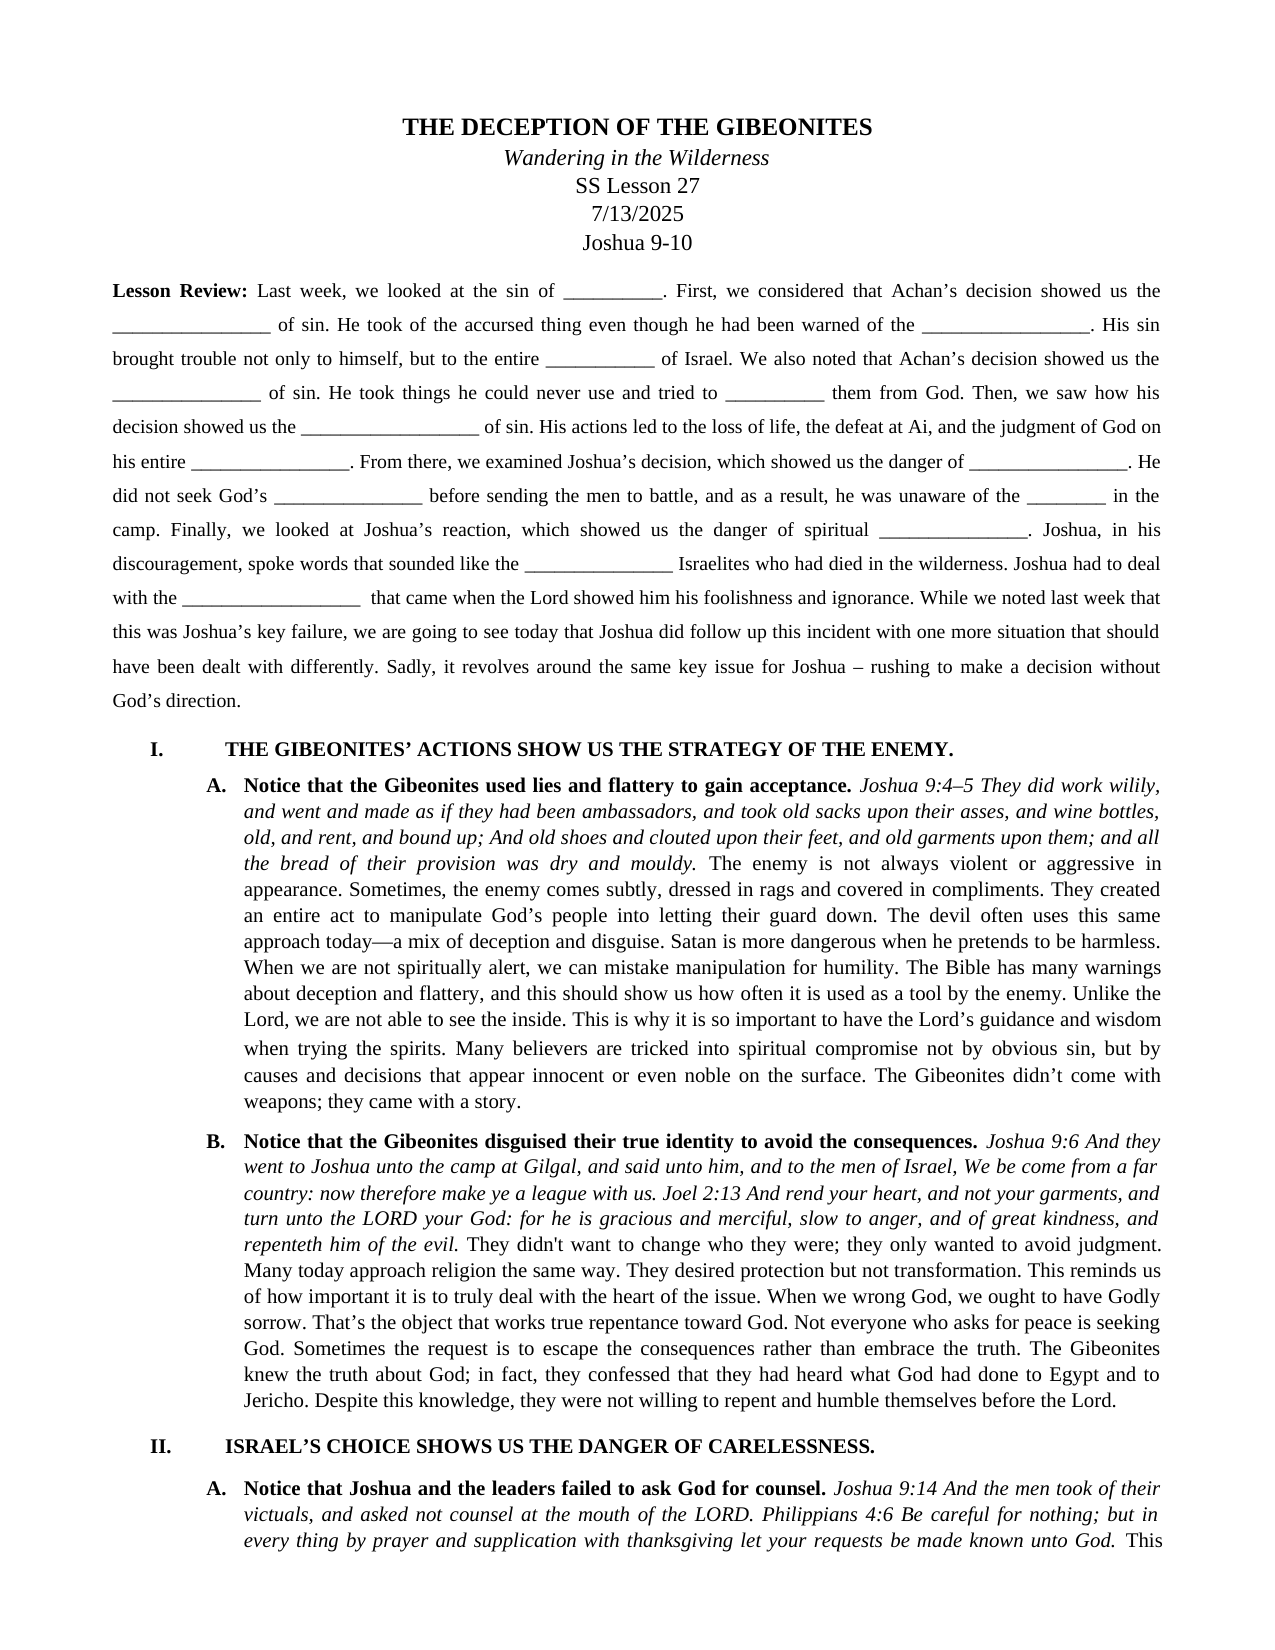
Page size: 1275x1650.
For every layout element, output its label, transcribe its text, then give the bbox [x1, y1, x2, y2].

text Lesson Review: Last week, we looked at the sin of __________. First, we considered that Achan’s decision showed us the ________________ of sin. He took of the accursed thing even though he had been warned of the _________________. His sin brought trouble not only to himself, but to the entire ___________ of Israel. We also noted that Achan’s decision showed us the _______________ of sin. He took things he could never use and tried to __________ them from God. Then, we saw how his decision showed us the __________________ of sin. His actions led to the loss of life, the defeat at Ai, and the judgment of God on his entire ________________. From there, we examined Joshua’s decision, which showed us the danger of ________________. He did not seek God’s _______________ before sending the men to battle, and as a result, he was unaware of the ________ in the camp. Finally, we looked at Joshua’s reaction, which showed us the danger of spiritual _______________. Joshua, in his discouragement, spoke words that sounded like the _______________ Israelites who had died in the wilderness. Joshua had to deal with the __________________ that came when the Lord showed him his foolishness and ignorance. While we noted last week that this was Joshua’s key failure, we are going to see today that Joshua did follow up this incident with one more situation that should have been dealt with differently. Sadly, it revolves around the same key issue for Joshua – rushing to make a decision without God’s direction. [112, 279, 1162, 712]
list THE GIBEONITES’ ACTIONS SHOW US THE STRATEGY OF THE ENEMY. [150, 737, 1162, 761]
text SS Lesson 27 [112, 172, 1162, 198]
text 7/13/2025 [112, 200, 1162, 227]
text Joshua 9-10 [112, 229, 1162, 255]
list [206, 1476, 1162, 1552]
list Notice that the Gibeonites used lies and flattery to gain acceptance. Joshua 9:4–5 They did work wilily, and went and made as if they had been ambassadors, and took old sacks upon their asses, and wine bottles, old, and rent, and bound up; And old shoes and clouted upon their feet, and old garments upon them; and all the bread of their provision was dry and mouldy. The enemy is not always violent or aggressive in appearance. Sometimes, the enemy comes subtly, dressed in rags and covered in compliments. They created an entire act to manipulate God’s people into letting their guard down. The devil often uses this same approach today—a mix of deception and disguise. Satan is more dangerous when he pretends to be harmless. When we are not spiritually alert, we can mistake manipulation for humility. The Bible has many warnings about deception and flattery, and this should show us how often it is used as a tool by the enemy. Unlike the Lord, we are not able to see the inside. This is why it is so important to have the Lord’s guidance and wisdom when trying the spirits. Many believers are tricked into spiritual compromise not by obvious sin, but by causes and decisions that appear innocent or even noble on the surface. The Gibeonites didn’t come with weapons; they came with a story. [206, 773, 1162, 1113]
text Wandering in the Wilderness [112, 143, 1162, 170]
list Notice that the Gibeonites disguised their true identity to avoid the consequences. Joshua 9:6 And they went to Joshua unto the camp at Gilgal, and said unto him, and to the men of Israel, We be come from a far country: now therefore make ye a league with us. Joel 2:13 And rend your heart, and not your garments, and turn unto the LORD your God: for he is gracious and merciful, slow to anger, and of great kindness, and repenteth him of the evil. They didn't want to change who they were; they only wanted to avoid judgment. Many today approach religion the same way. They desired protection but not transformation. This reminds us of how important it is to truly deal with the heart of the issue. When we wrong God, we ought to have Godly sorrow. That’s the object that works true repentance toward God. Not everyone who asks for peace is seeking God. Sometimes the request is to escape the consequences rather than embrace the truth. The Gibeonites knew the truth about God; in fact, they confessed that they had heard what God had done to Egypt and to Jericho. Despite this knowledge, they were not willing to repent and humble themselves before the Lord. [206, 1128, 1162, 1412]
text THE DECEPTION OF THE GIBEONITES [112, 112, 1162, 141]
list ISRAEL’S CHOICE SHOWS US THE DANGER OF CARELESSNESS. [150, 1434, 1162, 1458]
